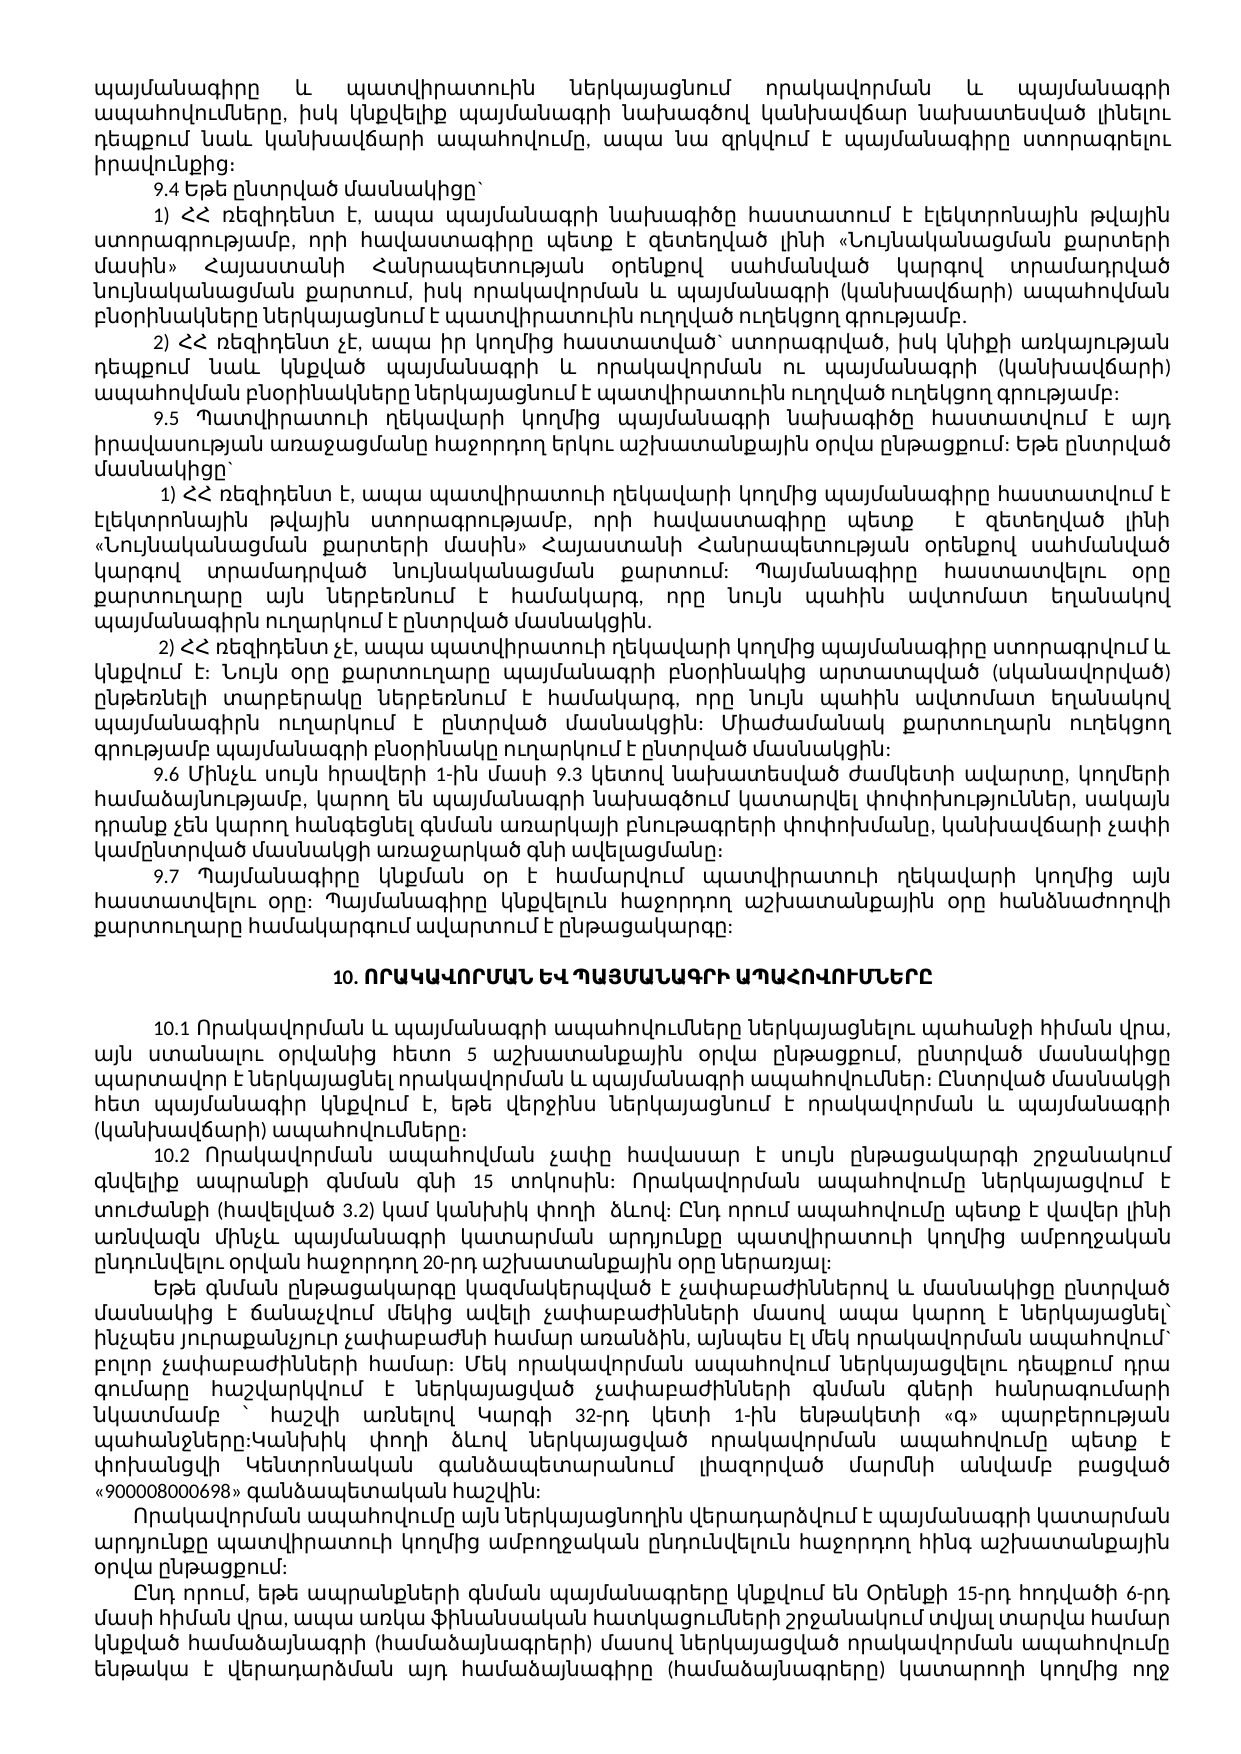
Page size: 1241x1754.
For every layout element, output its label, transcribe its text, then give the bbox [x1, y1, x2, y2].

text 9.5 Պատվիրատուի ղեկավարի կողմից պայմանագրի նախագիծը հաստատվում է այդ իրավասության առաջացմանը հաջորդող երկու աշխատանքային օրվա ընթացքում: Եթե ընտրված մասնակիցը` [94, 405, 1171, 482]
text 9.7 Պայմանագիրը կնքման օր է համարվում պատվիրատուի ղեկավարի կողմից այն հաստատվելու օրը: Պայմանագիրը կնքվելուն հաջորդող աշխատանքային օրը հանձնաժողովի քարտուղարը համակարգում ավարտում է ընթացակարգը: [94, 863, 1171, 939]
text Եթե գնման ընթացակարգը կազմակերպված է չափաբաժիններով և մասնակիցը ընտրված մասնակից է ճանաչվում մեկից ավելի չափաբաժինների մասով ապա կարող է ներկայացնել՝ ինչպես յուրաքանչյուր չափաբաժնի համար առանձին, այնպես էլ մեկ որակավորման ապահովում` բոլոր չափաբաժինների համար: Մեկ որակավորման ապահովում ներկայացվելու դեպքում դրա գումարը հաշվարկվում է ներկայացված չափաբաժինների գնման գների հանրագումարի նկատմամբ ՝ հաշվի առնելով Կարգի 32-րդ կետի 1-ին ենթակետի «գ» պարբերության պահանջները:Կանխիկ փողի ձևով ներկայացված որակավորման ապահովումը պետք է փոխանցվի Կենտրոնական գանձապետարանում լիազորված մարմնի անվամբ բացված «900008000698» գանձապետական հաշվին: [94, 1275, 1171, 1503]
text 10.1 Որակավորման և պայմանագրի ապահովումները ներկայացնելու պահանջի հիման վրա, այն ստանալու օրվանից հետո 5 աշխատանքային օրվա ընթացքում, ընտրված մասնակիցը պարտավոր է ներկայացնել որակավորման և պայմանագրի ապահովումներ։ Ընտրված մասնակցի հետ պայմանագիր կնքվում է, եթե վերջինս ներկայացնում է որակավորման և պայմանագրի (կանխավճարի) ապահովումները։ [94, 1015, 1171, 1142]
text 9.6 Մինչև սույն հրավերի 1-ին մասի 9.3 կետով նախատեսված ժամկետի ավարտը, կողմերի համաձայնությամբ, կարող են պայմանագրի նախագծում կատարվել փոփոխություններ, սակայն դրանք չեն կարող հանգեցնել գնման առարկայի բնութագրերի փոփոխմանը, կանխավճարի չափի կամընտրված մասնակցի առաջարկած գնի ավելացմանը։ [94, 761, 1171, 863]
text 2) ՀՀ ռեզիդենտ չէ, ապա պատվիրատուի ղեկավարի կողմից պայմանագիրը ստորագրվում և կնքվում է: Նույն օրը քարտուղարը պայմանագրի բնօրինակից արտատպված (սկանավորված) ընթեռնելի տարբերակը ներբեռնում է համակարգ, որը նույն պահին ավտոմատ եղանակով պայմանագիրն ուղարկում է ընտրված մասնակցին: Միաժամանակ քարտուղարն ուղեկցող գրությամբ պայմանագրի բնօրինակը ուղարկում է ընտրված մասնակցին: [94, 634, 1171, 761]
text 9.4 Եթե ընտրված մասնակիցը` [94, 177, 1171, 202]
text 10.2 Որակավորման ապահովման չափը հավասար է սույն ընթացակարգի շրջանակում գնվելիք ապրանքի գնման գնի 15 տոկոսին: Որակավորման ապահովումը ներկայացվում է տուժանքի (հավելված 3.2) կամ կանխիկ փողի ձևով: Ընդ որում ապահովումը պետք է վավեր լինի առնվազն մինչև պայմանագրի կատարման արդյունքը պատվիրատուի կողմից ամբողջական ընդունվելու օրվան հաջորդող 20-րդ աշխատանքային օրը ներառյալ: [94, 1142, 1171, 1275]
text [94, 1580, 1171, 1681]
text 2) ՀՀ ռեզիդենտ չէ, ապա իր կողմից հաստատված` ստորագրված, իսկ կնիքի առկայության դեպքում նաև կնքված պայմանագրի և որակավորման ու պայմանագրի (կանխավճարի) ապահովման բնօրինակները ներկայացնում է պատվիրատուին ուղղված ուղեկցող գրությամբ: [94, 329, 1171, 405]
text 10. ՈՐԱԿԱՎՈՐՄԱՆ ԵՎ ՊԱՅՄԱՆԱԳՐԻ ԱՊԱՀՈՎՈՒՄՆԵՐԸ [94, 964, 1171, 990]
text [94, 75, 1171, 177]
text Որակավորման ապահովումը այն ներկայացնողին վերադարձվում է պայմանագրի կատարման արդյունքը պատվիրատուի կողմից ամբողջական ընդունվելուն հաջորդող հինգ աշխատանքային օրվա ընթացքում: [94, 1503, 1171, 1580]
text 1) ՀՀ ռեզիդենտ է, ապա պայմանագրի նախագիծը հաստատում է էլեկտրոնային թվային ստորագրությամբ, որի հավաստագիրը պետք է զետեղված լինի «Նույնականացման քարտերի մասին» Հայաստանի Հանրապետության օրենքով սահմանված կարգով տրամադրված նույնականացման քարտում, իսկ որակավորման և պայմանագրի (կանխավճարի) ապահովման բնօրինակները ներկայացնում է պատվիրատուին ուղղված ուղեկցող գրությամբ. [94, 202, 1171, 329]
text 1) ՀՀ ռեզիդենտ է, ապա պատվիրատուի ղեկավարի կողմից պայմանագիրը հաստատվում է էլեկտրոնային թվային ստորագրությամբ, որի հավաստագիրը պետք է զետեղված լինի «Նույնականացման քարտերի մասին» Հայաստանի Հանրապետության օրենքով սահմանված կարգով տրամադրված նույնականացման քարտում: Պայմանագիրը հաստատվելու օրը քարտուղարը այն ներբեռնում է համակարգ, որը նույն պահին ավտոմատ եղանակով պայմանագիրն ուղարկում է ընտրված մասնակցին. [94, 482, 1171, 634]
